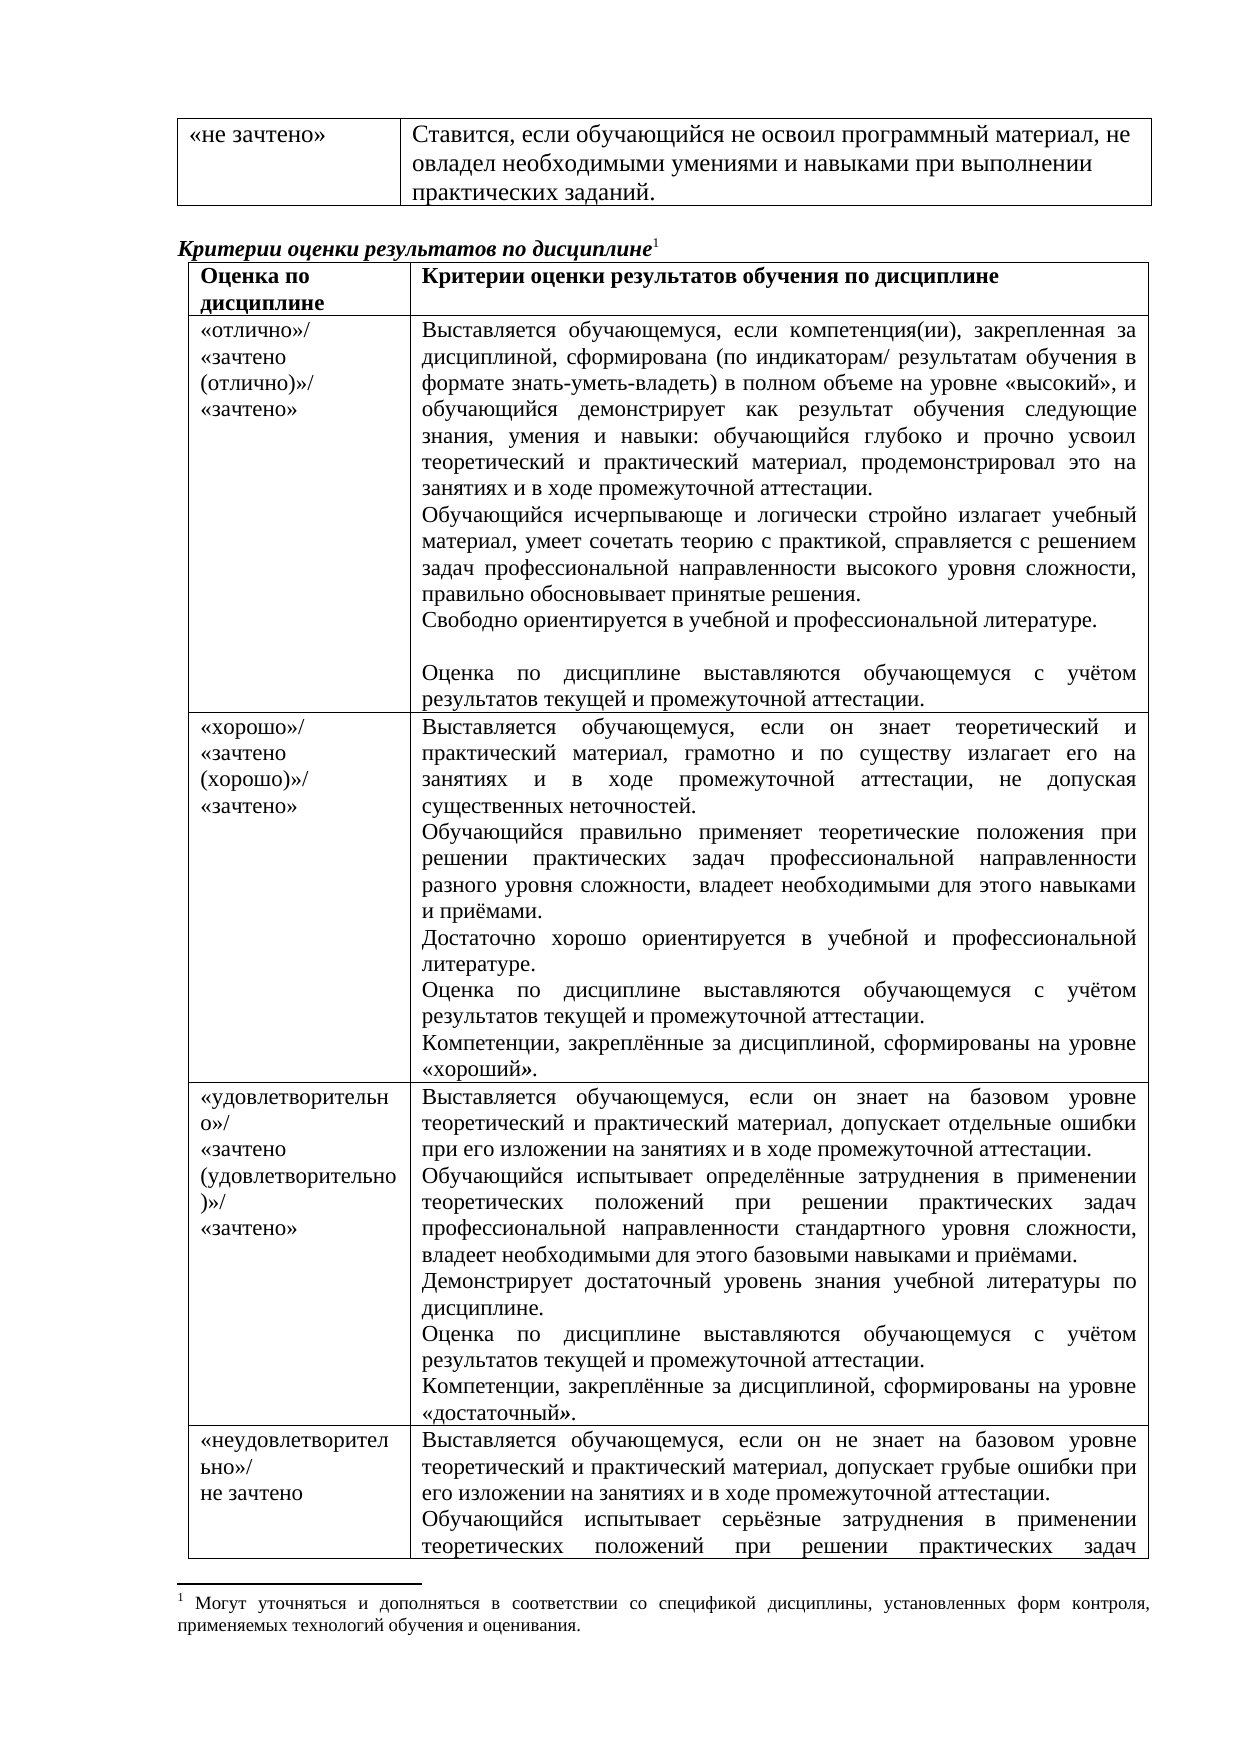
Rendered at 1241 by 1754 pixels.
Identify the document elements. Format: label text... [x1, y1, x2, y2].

table_cell Ставится, если обучающийся не освоил программный материал, не овладел необходимыми умениями и навыками при выполнении практических заданий. [401, 119, 1151, 205]
table_cell «не зачтено» [178, 119, 400, 205]
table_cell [411, 1426, 1148, 1558]
table_cell «удовлетворительно»/ «зачтено (удовлетворительно)»/ «зачтено» [189, 1083, 410, 1425]
table_cell «хорошо»/ «зачтено (хорошо)»/ «зачтено» [189, 713, 410, 1082]
table_header Оценка по дисциплине [189, 263, 410, 315]
table_cell Выставляется обучающемуся, если он знает на базовом уровне теоретический и практический материал, допускает отдельные ошибки при его изложении на занятиях и в ходе промежуточной аттестации. Обучающийся испытывает определённые затруднения в применении теоретических положений при решении практических задач профессиональной направленности стандартного уровня сложности, владеет необходимыми для этого базовыми навыками и приёмами. Демонстрирует достаточный уровень знания учебной литературы по дисциплине. Оценка по дисциплине выставляются обучающемуся с учётом результатов текущей и промежуточной аттестации. Компетенции, закреплённые за дисциплиной, сформированы на уровне «достаточный». [411, 1083, 1148, 1425]
text Критерии оценки результатов по дисциплине [177, 235, 1152, 262]
table_cell «неудовлетворительно»/ не зачтено [189, 1426, 410, 1558]
table_cell Выставляется обучающемуся, если компетенция(ии), закрепленная за дисциплиной, сформирована (по индикаторам/ результатам обучения в формате знать-уметь-владеть) в полном объеме на уровне «высокий», и обучающийся демонстрирует как результат обучения следующие знания, умения и навыки: обучающийся глубоко и прочно усвоил теоретический и практический материал, продемонстрировал это на занятиях и в ходе промежуточной аттестации. Обучающийся исчерпывающе и логически стройно излагает учебный материал, умеет сочетать теорию с практикой, справляется с решением задач профессиональной направленности высокого уровня сложности, правильно обосновывает принятые решения. Свободно ориентируется в учебной и профессиональной литературе. Оценка по дисциплине выставляются обучающемуся с учётом результатов текущей и промежуточной аттестации. [411, 316, 1148, 712]
table_header Критерии оценки результатов обучения по дисциплине [411, 263, 1148, 315]
table_cell Выставляется обучающемуся, если он знает теоретический и практический материал, грамотно и по существу излагает его на занятиях и в ходе промежуточной аттестации, не допуская существенных неточностей. Обучающийся правильно применяет теоретические положения при решении практических задач профессиональной направленности разного уровня сложности, владеет необходимыми для этого навыками и приёмами. Достаточно хорошо ориентируется в учебной и профессиональной литературе. Оценка по дисциплине выставляются обучающемуся с учётом результатов текущей и промежуточной аттестации. Компетенции, закреплённые за дисциплиной, сформированы на уровне «хороший». [411, 713, 1148, 1082]
table_cell «отлично»/ «зачтено (отлично)»/ «зачтено» [189, 316, 410, 712]
